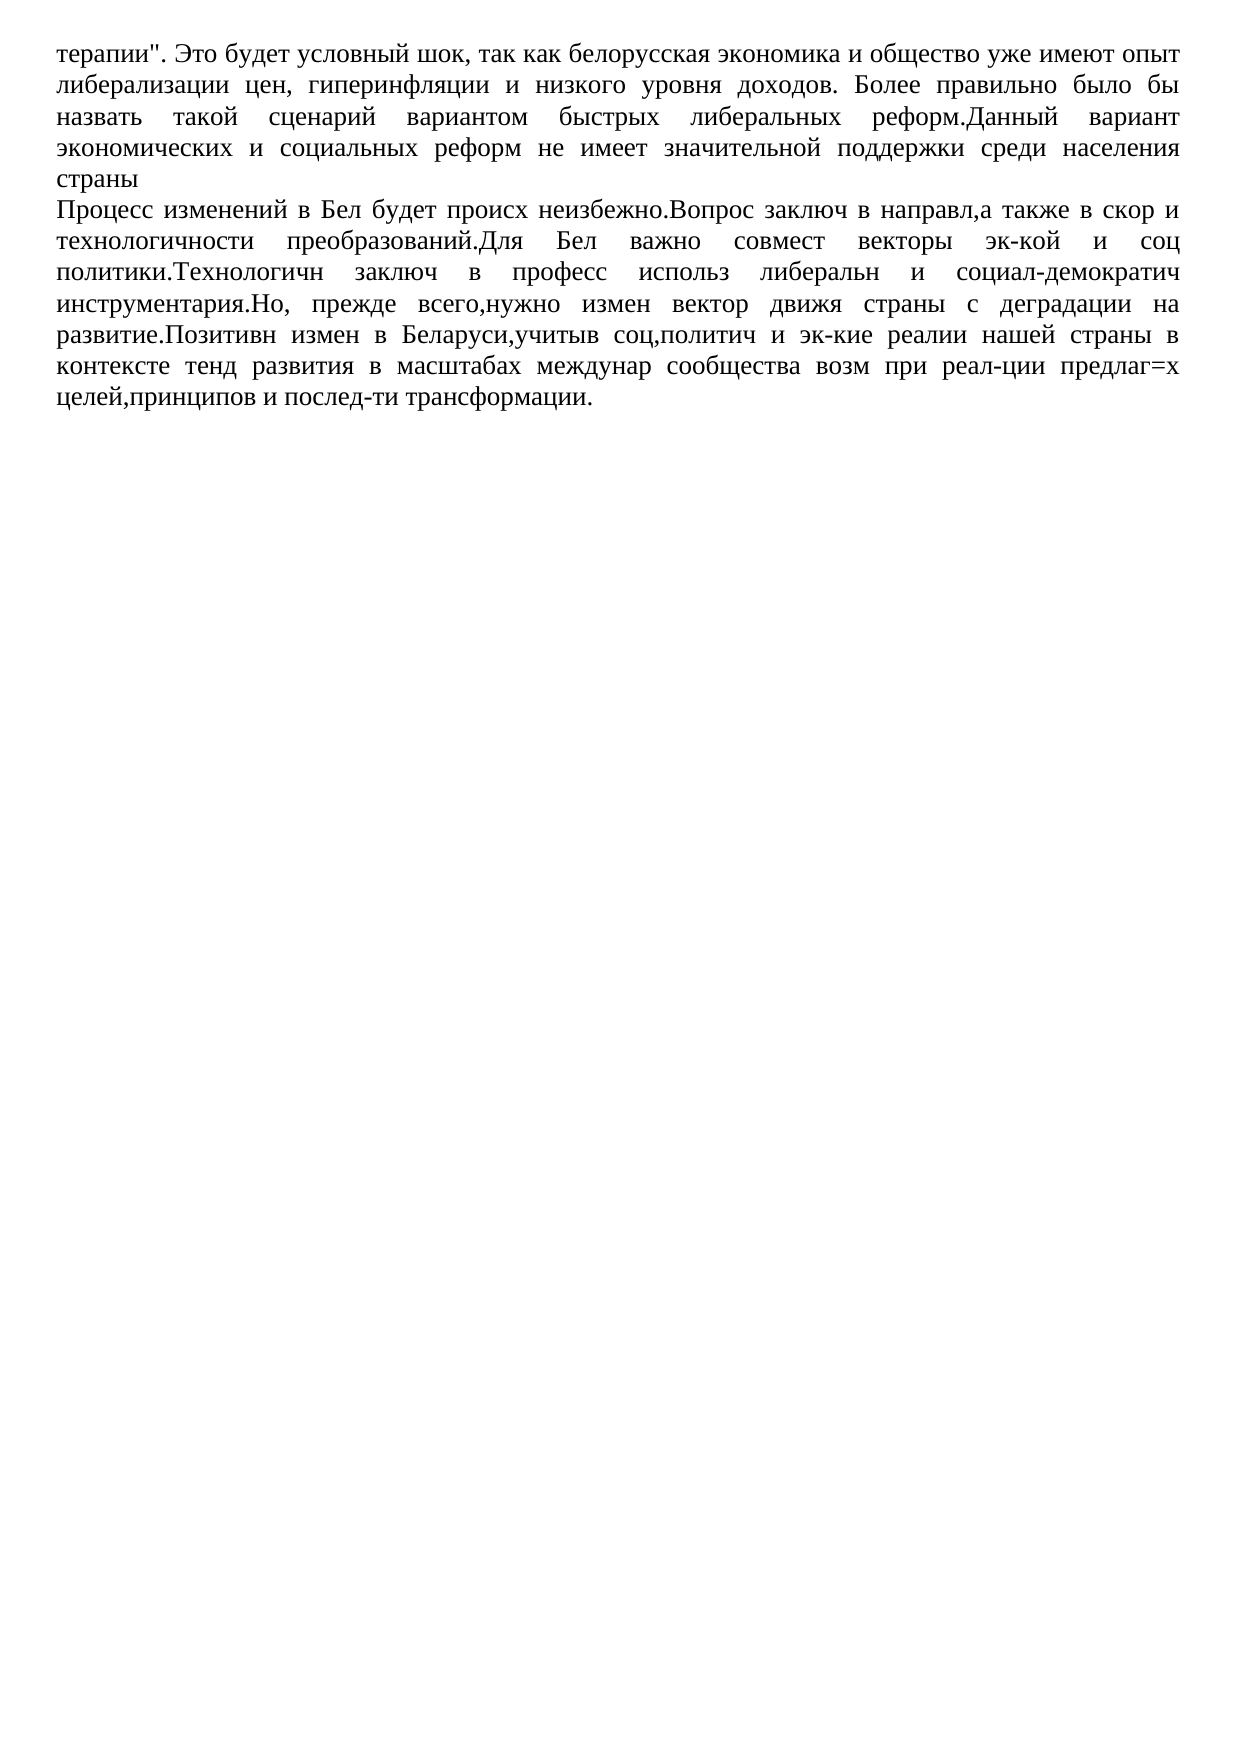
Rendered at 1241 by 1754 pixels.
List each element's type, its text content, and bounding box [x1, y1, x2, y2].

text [56, 37, 1181, 193]
text Процесс изменений в Бел будет происх неизбежно.Вопрос заключ в направл,а также в скор и технологичности преобразований.Для Бел важно совмест векторы эк-кой и соц политики.Технологичн заключ в професс использ либеральн и социал-демократич инструментария.Но, прежде всего,нужно измен вектор движя страны с деградации на развитие.Позитивн измен в Беларуси,учитыв соц,политич и эк-кие реалии нашей страны в контексте тенд развития в масштабах междунар сообщества возм при реал-ции предлаг=х целей,принципов и послед-ти трансформации. [56, 193, 1181, 411]
